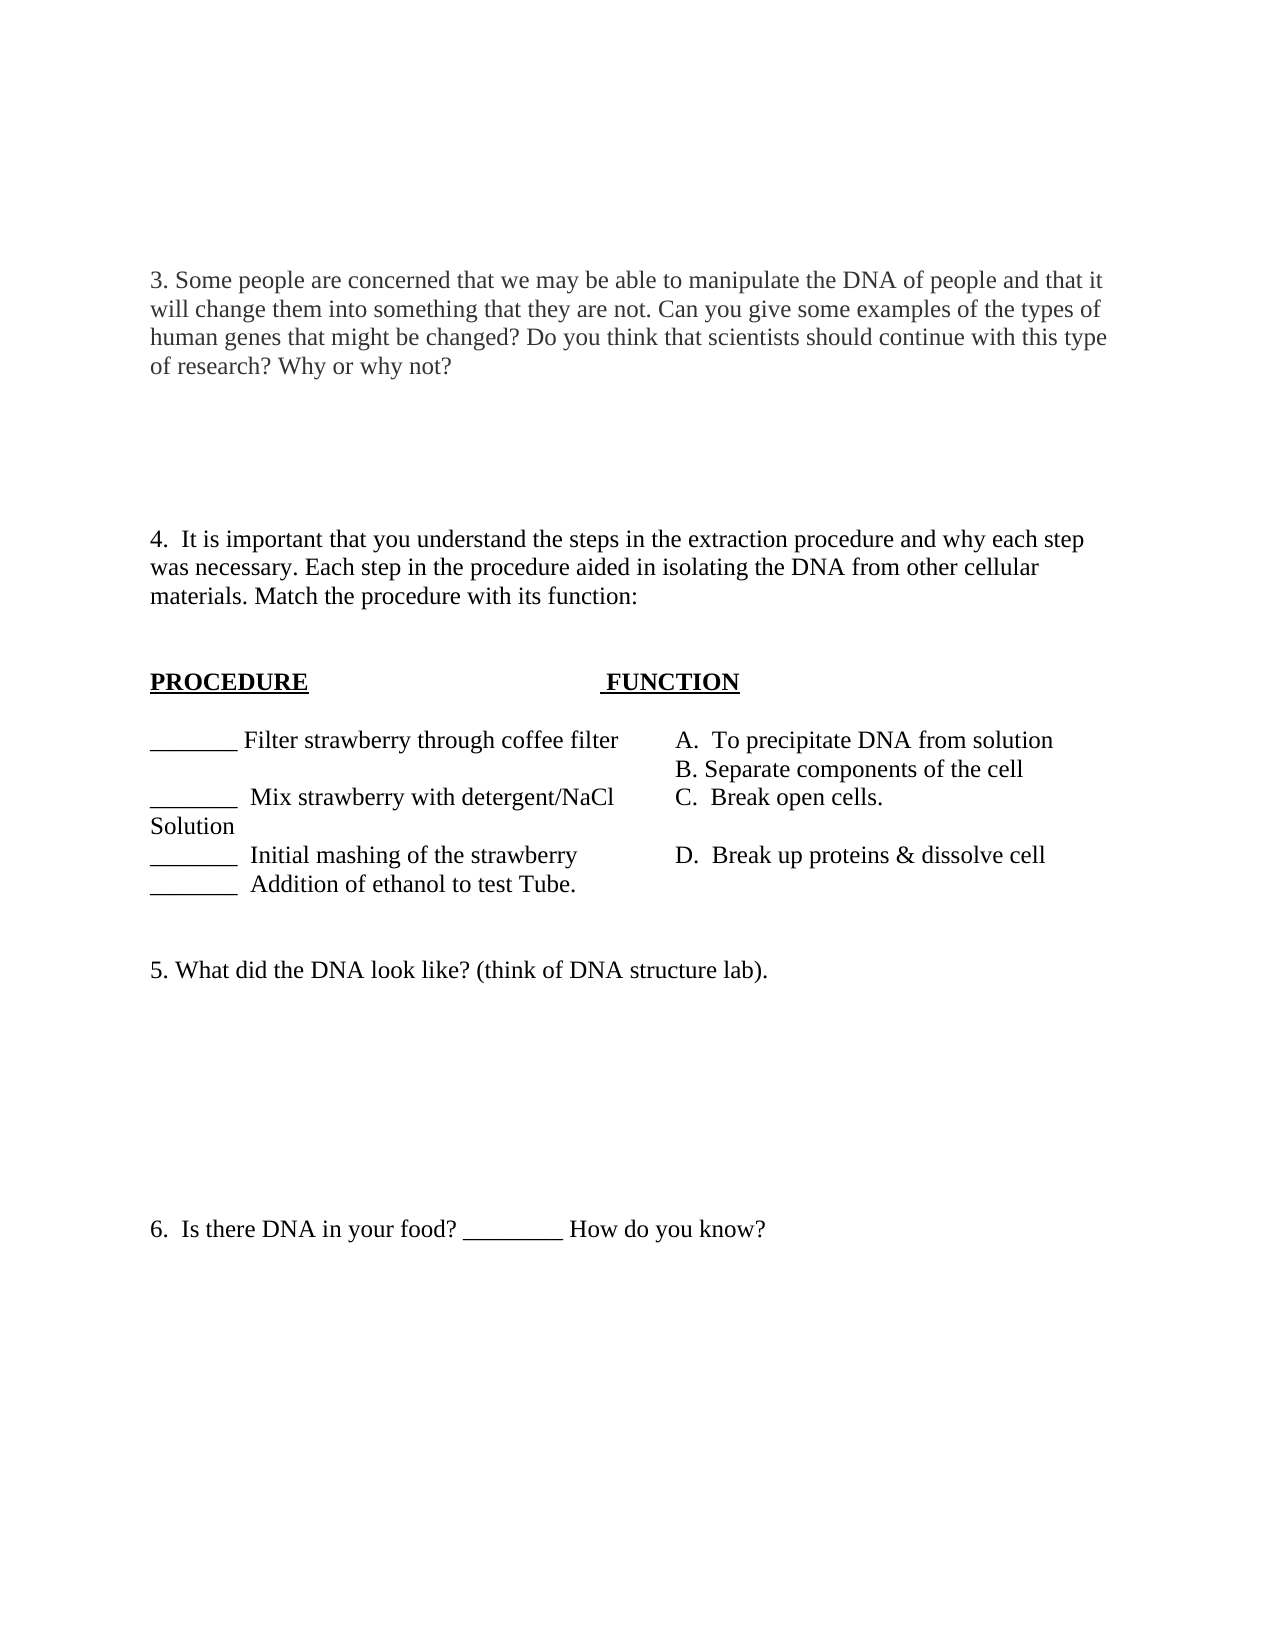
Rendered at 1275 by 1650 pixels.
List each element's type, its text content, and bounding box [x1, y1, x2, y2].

text 5. What did the DNA look like? (think of DNA structure lab). [150, 955, 1125, 984]
text Solution [150, 811, 1125, 840]
text _______ Mix strawberry with detergent/NaCl C. Break open cells. [150, 782, 1125, 811]
text 3. Some people are concerned that we may be able to manipulate the DNA of people and that it will change them into something that they are not. Can you give some examples of the types of human genes that might be changed? Do you think that scientists should continue with this type of research? Why or why not? [150, 265, 1125, 380]
text _______ Initial mashing of the strawberry D. Break up proteins & dissolve cell [150, 840, 1125, 869]
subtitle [150, 1214, 1125, 1242]
text PROCEDURE FUNCTION [150, 667, 1125, 696]
text 4. It is important that you understand the steps in the extraction procedure and why each step was necessary. Each step in the procedure aided in isolating the DNA from other cellular materials. Match the procedure with its function: [150, 524, 1125, 610]
text B. Separate components of the cell [150, 754, 1125, 782]
text _______ Filter strawberry through coffee filter A. To precipitate DNA from solution [150, 725, 1125, 754]
text _______ Addition of ethanol to test Tube. [150, 869, 1125, 897]
